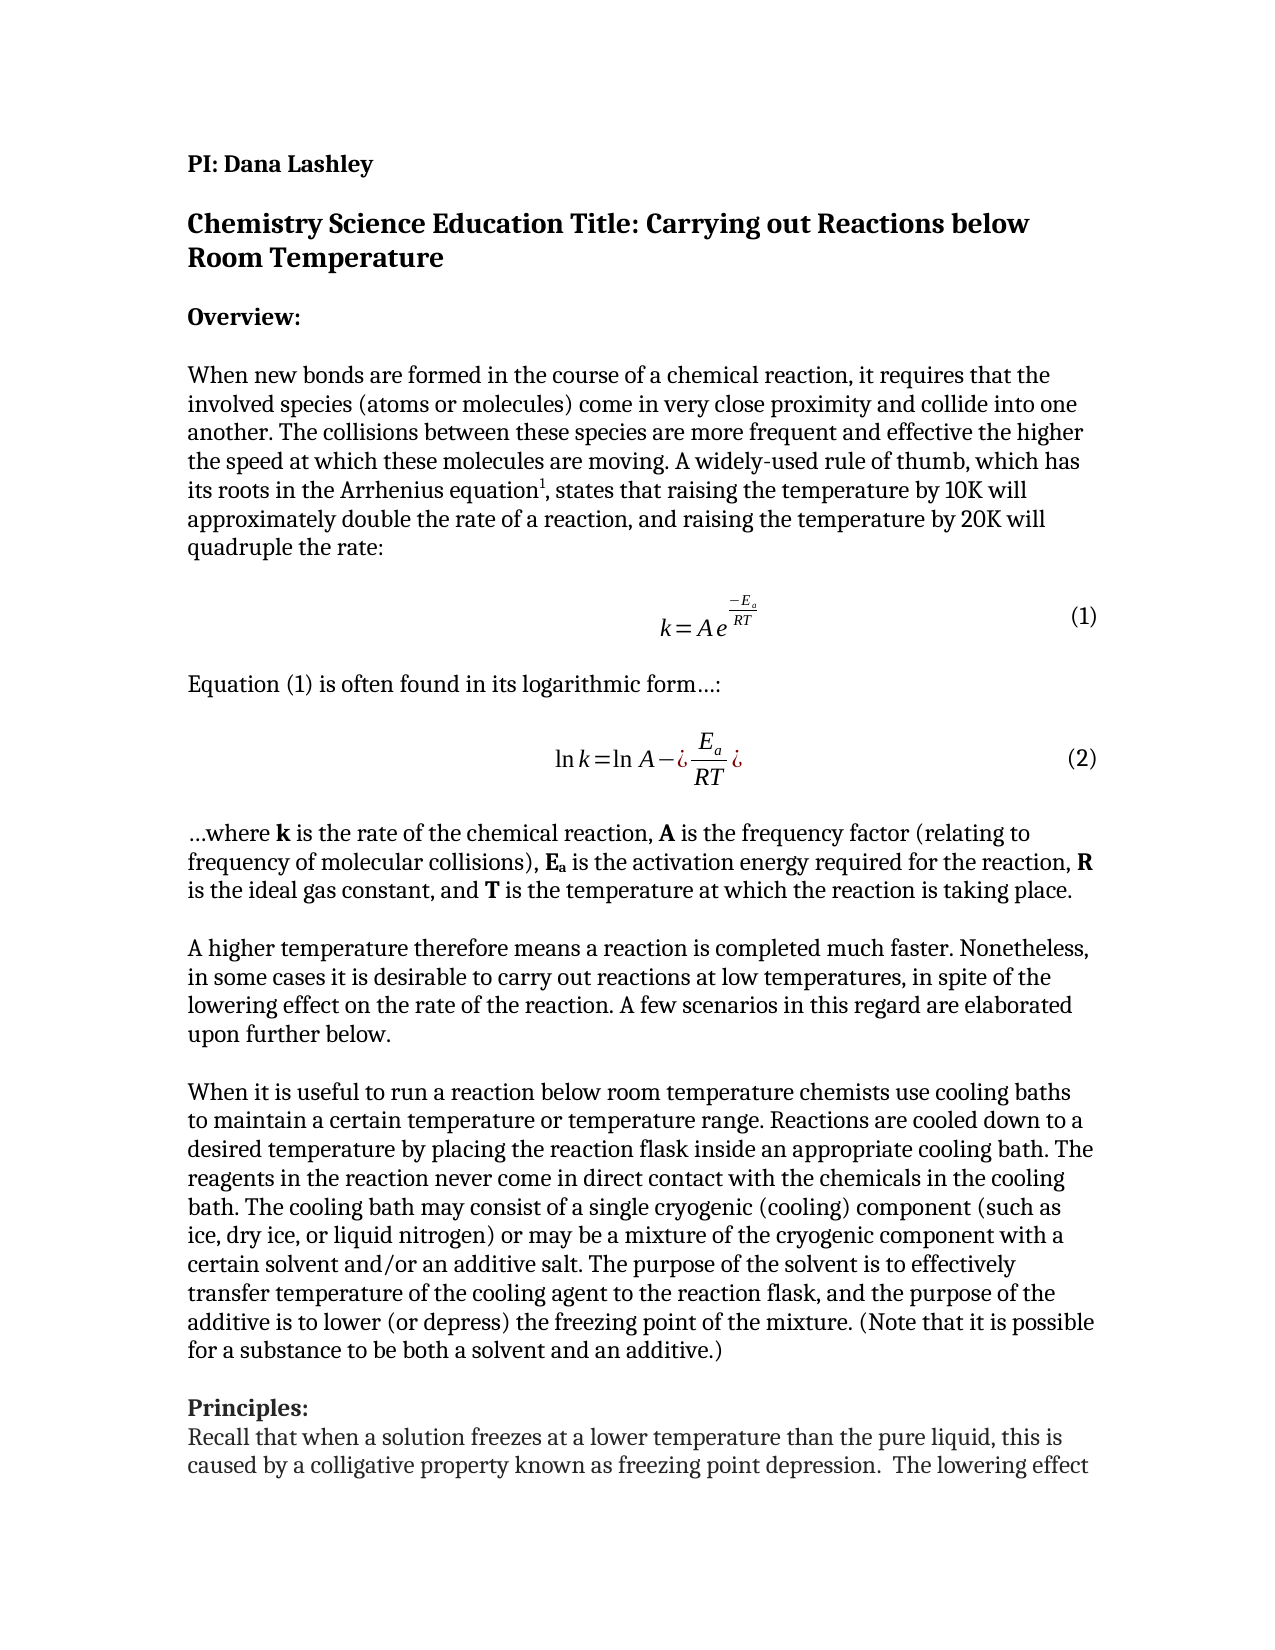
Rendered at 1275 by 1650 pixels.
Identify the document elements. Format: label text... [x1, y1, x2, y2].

text (2) [187, 727, 1098, 790]
text PI: Dana Lashley [187, 150, 1098, 179]
text (1) [187, 591, 1098, 641]
text Chemistry Science Education Title: Carrying out Reactions below Room Temperature [187, 207, 1098, 274]
text When it is useful to run a reaction below room temperature chemists use cooling baths to maintain a certain temperature or temperature range. Reactions are cooled down to a desired temperature by placing the reaction flask inside an appropriate cooling bath. The reagents in the reaction never come in direct contact with the chemicals in the cooling bath. The cooling bath may consist of a single cryogenic (cooling) component (such as ice, dry ice, or liquid nitrogen) or may be a mixture of the cryogenic component with a certain solvent and/or an additive salt. The purpose of the solvent is to effectively transfer temperature of the cooling agent to the reaction flask, and the purpose of the additive is to lower (or depress) the freezing point of the mixture. (Note that it is possible for a substance to be both a solvent and an additive.) [187, 1077, 1097, 1394]
text Overview: [187, 303, 1098, 332]
text Equation (1) is often found in its logarithmic form…: [187, 670, 1098, 698]
text When new bonds are formed in the course of a chemical reaction, it requires that the involved species (atoms or molecules) come in very close proximity and collide into one another. The collisions between these species are more frequent and effective the higher the speed at which these molecules are moving. A widely-used rule of thumb, which has its roots in the Arrhenius equation1, states that raising the temperature by 10K will approximately double the rate of a reaction, and raising the temperature by 20K will quadruple the rate: [187, 361, 1098, 562]
text A higher temperature therefore means a reaction is completed much faster. Nonetheless, in some cases it is desirable to carry out reactions at low temperatures, in spite of the lowering effect on the rate of the reaction. A few scenarios in this regard are elaborated upon further below. [187, 934, 1097, 1077]
text …where k is the rate of the chemical reaction, A is the frequency factor (relating to frequency of molecular collisions), Ea is the activation energy required for the reaction, R is the ideal gas constant, and T is the temperature at which the reaction is taking place. [187, 819, 1098, 905]
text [187, 1394, 1097, 1480]
